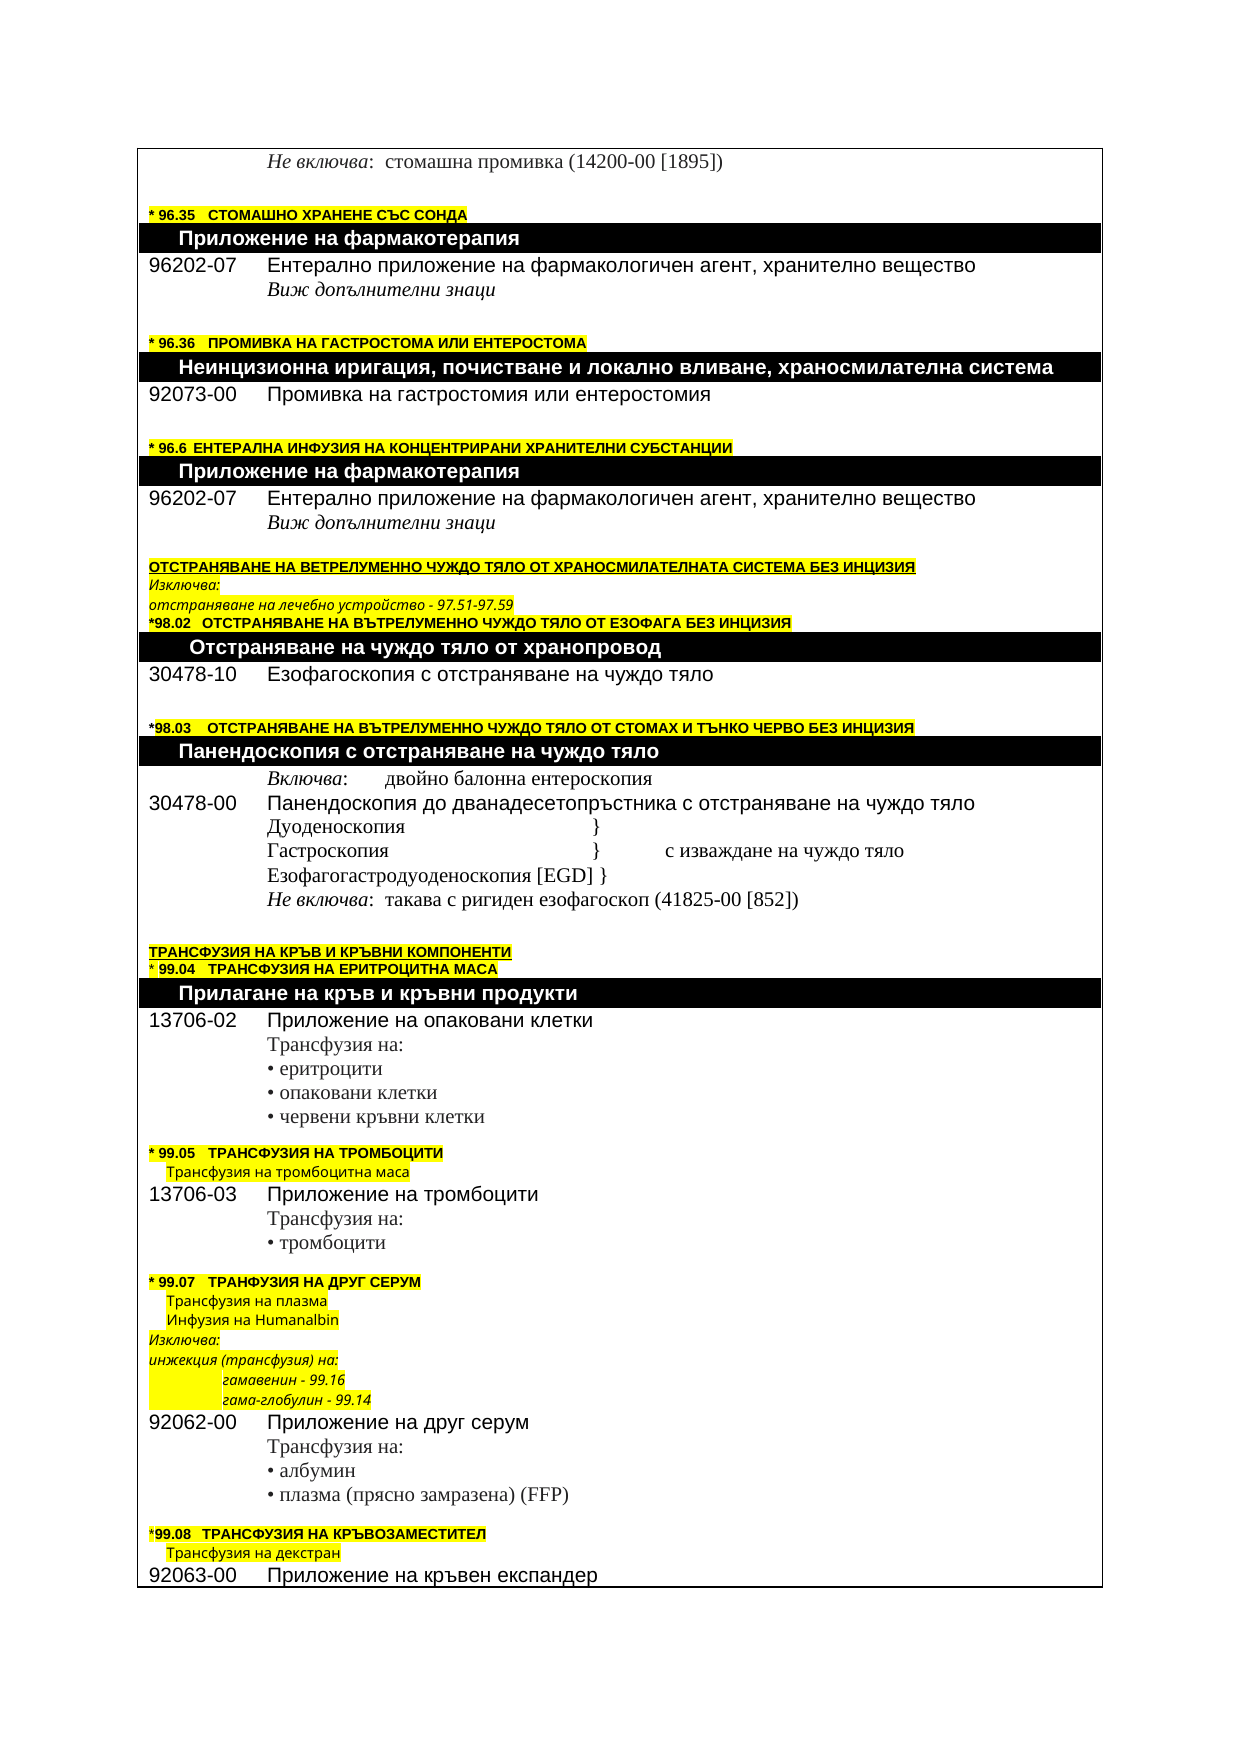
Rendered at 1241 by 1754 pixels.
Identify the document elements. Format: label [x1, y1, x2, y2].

table_header [138, 149, 1102, 1586]
